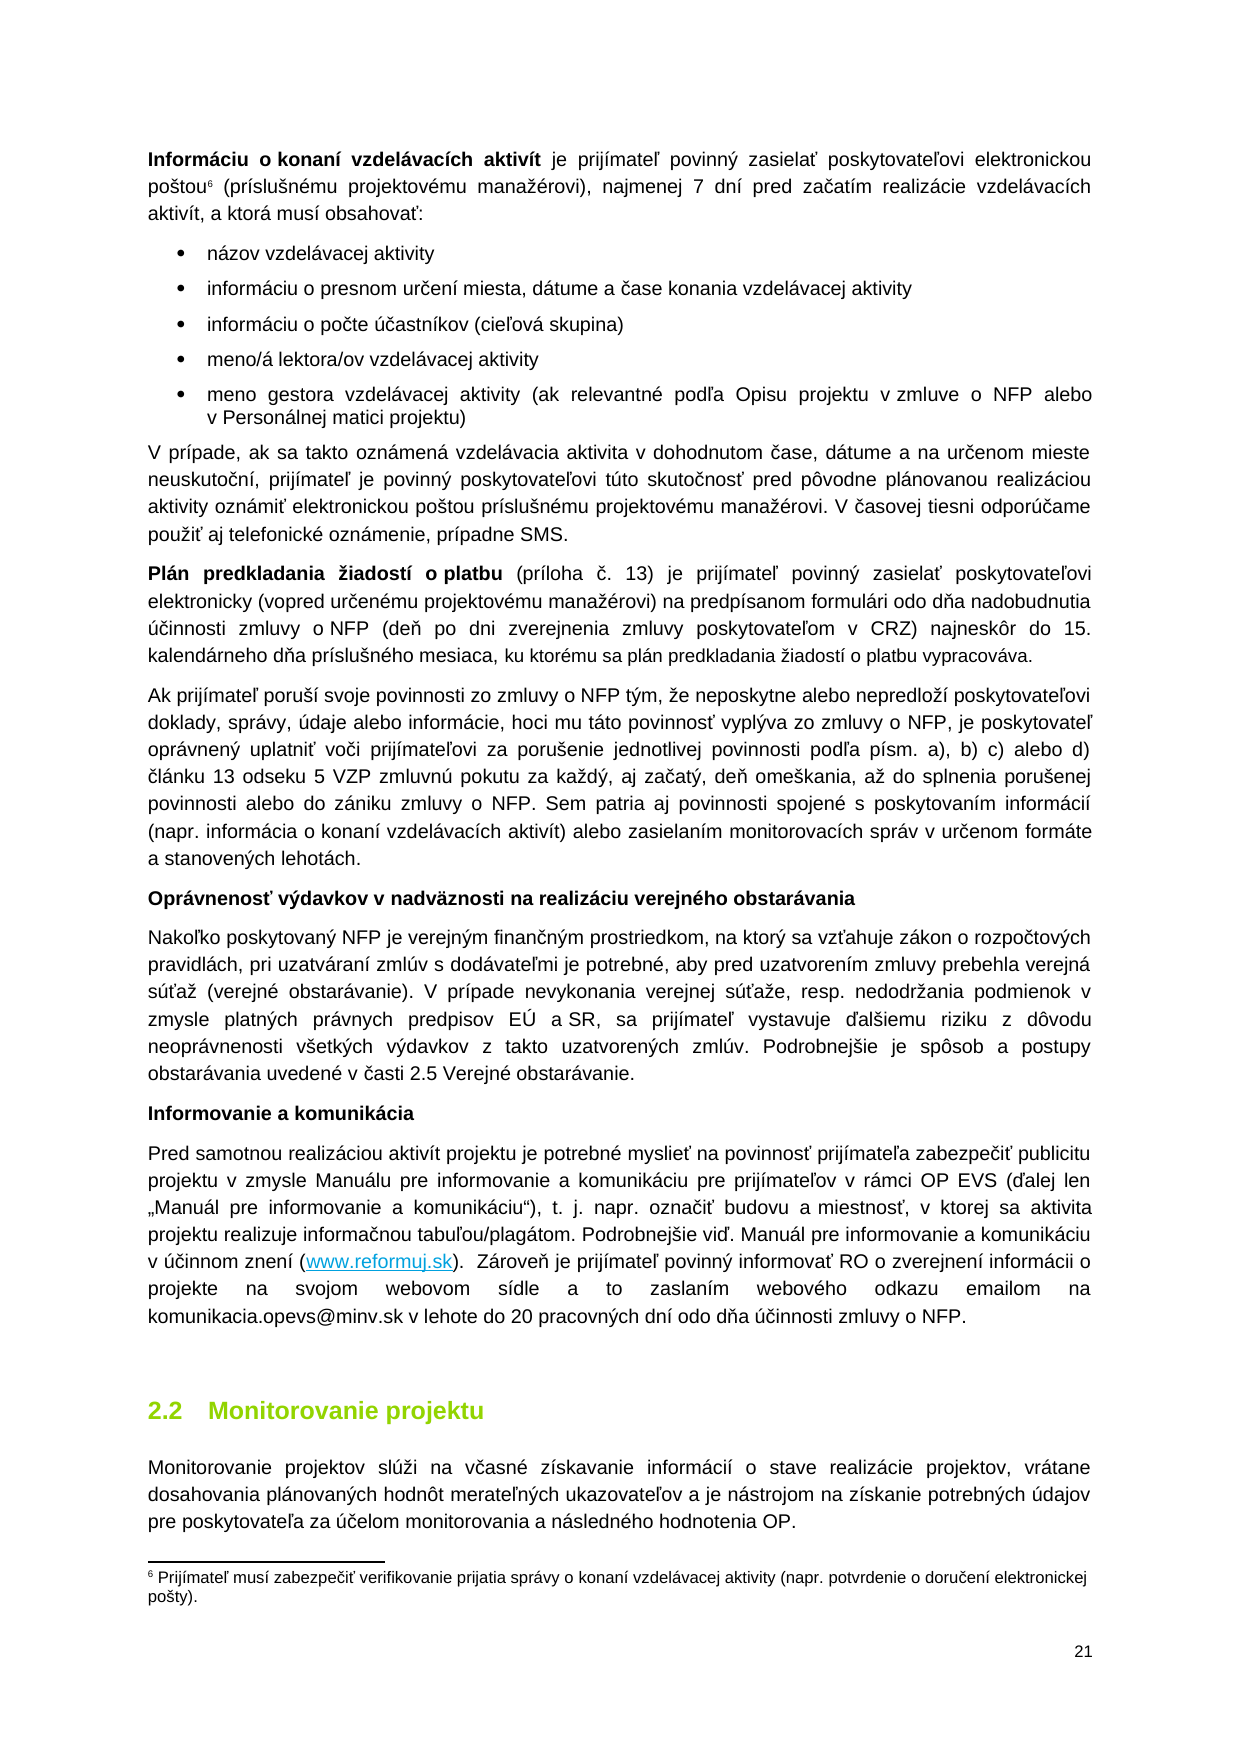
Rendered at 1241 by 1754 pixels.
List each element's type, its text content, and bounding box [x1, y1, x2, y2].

text Informáciu o konaní vzdelávacích aktivít je prijímateľ povinný zasielať poskytovateľovi elektronickou poštou (príslušnému projektovému manažérovi), najmenej 7 dní pred začatím realizácie vzdelávacích aktivít, a ktorá musí obsahovať: [148, 148, 1092, 225]
text názov vzdelávacej aktivity [177, 242, 1092, 264]
subtitle Monitorovanie projektu [148, 1396, 1092, 1425]
text Pred samotnou realizáciou aktivít projektu je potrebné myslieť na povinnosť prijímateľa zabezpečiť publicitu projektu v zmysle Manuálu pre informovanie a komunikáciu pre prijímateľov v rámci OP EVS (ďalej len „Manuál pre informovanie a komunikáciu“), t. j. napr. označiť budovu a miestnosť, v ktorej sa aktivita projektu realizuje informačnou tabuľou/plagátom. Podrobnejšie viď. Manuál pre informovanie a komunikáciu v účinnom znení (www.reformuj.sk). Zároveň je prijímateľ povinný informovať RO o zverejnení informácii o projekte na svojom webovom sídle a to zaslaním webového odkazu emailom na komunikacia.opevs@minv.sk v lehote do 20 pracovných dní odo dňa účinnosti zmluvy o NFP. [148, 1141, 1092, 1327]
text V prípade, ak sa takto oznámená vzdelávacia aktivita v dohodnutom čase, dátume a na určenom mieste neuskutoční, prijímateľ je povinný poskytovateľovi túto skutočnosť pred pôvodne plánovanou realizáciou aktivity oznámiť elektronickou poštou príslušnému projektovému manažérovi. V časovej tiesni odporúčame použiť aj telefonické oznámenie, prípadne SMS. [148, 441, 1092, 545]
text informáciu o počte účastníkov (cieľová skupina) [177, 312, 1092, 335]
text meno/á lektora/ov vzdelávacej aktivity [177, 348, 1092, 371]
text informáciu o presnom určení miesta, dátume a čase konania vzdelávacej aktivity [177, 277, 1092, 300]
text Plán predkladania žiadostí o platbu (príloha č. 13) je prijímateľ povinný zasielať poskytovateľovi elektronicky (vopred určenému projektovému manažérovi) na predpísanom formulári odo dňa nadobudnutia účinnosti zmluvy o NFP (deň po dni zverejnenia zmluvy poskytovateľom v CRZ) najneskôr do 15. kalendárneho dňa príslušného mesiaca, ku ktorému sa plán predkladania žiadostí o platbu vypracováva. [148, 562, 1092, 667]
text Monitorovanie projektov slúži na včasné získavanie informácií o stave realizácie projektov, vrátane dosahovania plánovaných hodnôt merateľných ukazovateľov a je nástrojom na získanie potrebných údajov pre poskytovateľa za účelom monitorovania a následného hodnotenia OP. [148, 1456, 1092, 1533]
text Nakoľko poskytovaný NFP je verejným finančným prostriedkom, na ktorý sa vzťahuje zákon o rozpočtových pravidlách, pri uzatváraní zmlúv s dodávateľmi je potrebné, aby pred uzatvorením zmluvy prebehla verejná súťaž (verejné obstarávanie). V prípade nevykonania verejnej súťaže, resp. nedodržania podmienok v zmysle platných právnych predpisov EÚ a SR, sa prijímateľ vystavuje ďalšiemu riziku z dôvodu neoprávnenosti všetkých výdavkov z takto uzatvorených zmlúv. Podrobnejšie je spôsob a postupy obstarávania uvedené v časti 2.5 Verejné obstarávanie. [148, 926, 1092, 1085]
text Oprávnenosť výdavkov v nadväznosti na realizáciu verejného obstarávania [148, 886, 1092, 909]
text meno gestora vzdelávacej aktivity (ak relevantné podľa Opisu projektu v zmluve o NFP alebo v Personálnej matici projektu) [177, 383, 1092, 428]
text Ak prijímateľ poruší svoje povinnosti zo zmluvy o NFP tým, že neposkytne alebo nepredloží poskytovateľovi doklady, správy, údaje alebo informácie, hoci mu táto povinnosť vyplýva zo zmluvy o NFP, je poskytovateľ oprávnený uplatniť voči prijímateľovi za porušenie jednotlivej povinnosti podľa písm. a), b) c) alebo d) článku 13 odseku 5 VZP zmluvnú pokutu za každý, aj začatý, deň omeškania, až do splnenia porušenej povinnosti alebo do zániku zmluvy o NFP. Sem patria aj povinnosti spojené s poskytovaním informácií (napr. informácia o konaní vzdelávacích aktivít) alebo zasielaním monitorovacích správ v určenom formáte a stanovených lehotách. [148, 683, 1092, 869]
text Informovanie a komunikácia [148, 1102, 1092, 1124]
